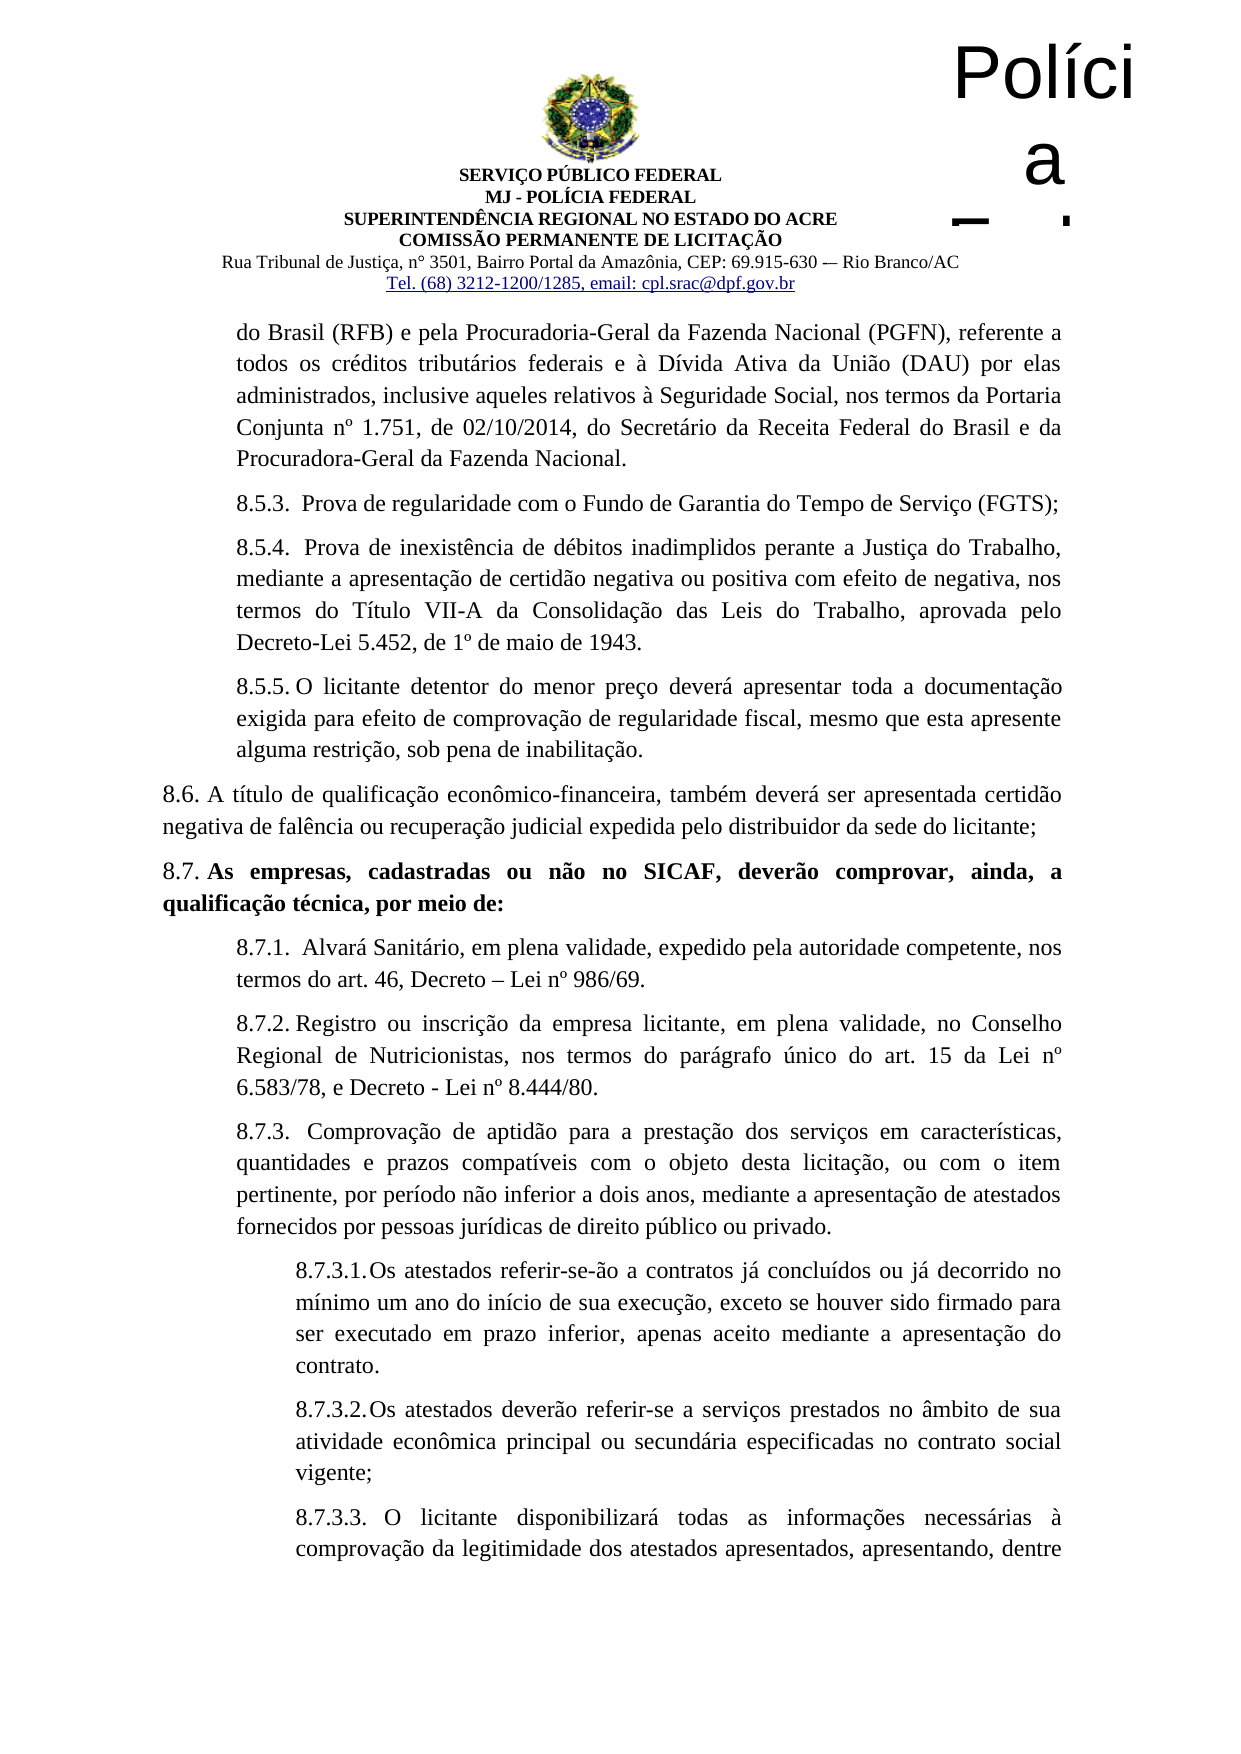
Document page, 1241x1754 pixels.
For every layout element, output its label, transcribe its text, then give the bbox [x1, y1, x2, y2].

list Os atestados referir-se-ão a contratos já concluídos ou já decorrido no mínimo um ano do início de sua execução, exceto se houver sido firmado para ser executado em prazo inferior, apenas aceito mediante a apresentação do contrato. [295, 1256, 1063, 1378]
list Prova de inexistência de débitos inadimplidos perante a Justiça do Trabalho, mediante a apresentação de certidão negativa ou positiva com efeito de negativa, nos termos do Título VII-A da Consolidação das Leis do Trabalho, aprovada pelo Decreto-Lei 5.452, de 1º de maio de 1943. [236, 533, 1063, 655]
list A título de qualificação econômico-financeira, também deverá ser apresentada certidão negativa de falência ou recuperação judicial expedida pelo distribuidor da sede do licitante; [162, 779, 1063, 840]
list O licitante detentor do menor preço deverá apresentar toda a documentação exigida para efeito de comprovação de regularidade fiscal, mesmo que esta apresente alguma restrição, sob pena de inabilitação. [236, 672, 1063, 763]
list As empresas, cadastradas ou não no SICAF, deverão comprovar, ainda, a qualificação técnica, por meio de: [162, 856, 1063, 917]
list Alvará Sanitário, em plena validade, expedido pela autoridade competente, nos termos do art. 46, Decreto – Lei nº 986/69. [236, 933, 1063, 993]
list Os atestados deverão referir-se a serviços prestados no âmbito de sua atividade econômica principal ou secundária especificadas no contrato social vigente; [295, 1395, 1063, 1486]
list Comprovação de aptidão para a prestação dos serviços em características, quantidades e prazos compatíveis com o objeto desta licitação, ou com o item pertinente, por período não inferior a dois anos, mediante a apresentação de atestados fornecidos por pessoas jurídicas de direito público ou privado. [236, 1117, 1063, 1239]
list Prova de regularidade com o Fundo de Garantia do Tempo de Serviço (FGTS); [236, 488, 1063, 516]
list Registro ou inscrição da empresa licitante, em plena validade, no Conselho Regional de Nutricionistas, nos termos do parágrafo único do art. 15 da Lei nº 6.583/78, e Decreto - Lei nº 8.444/80. [236, 1009, 1063, 1100]
